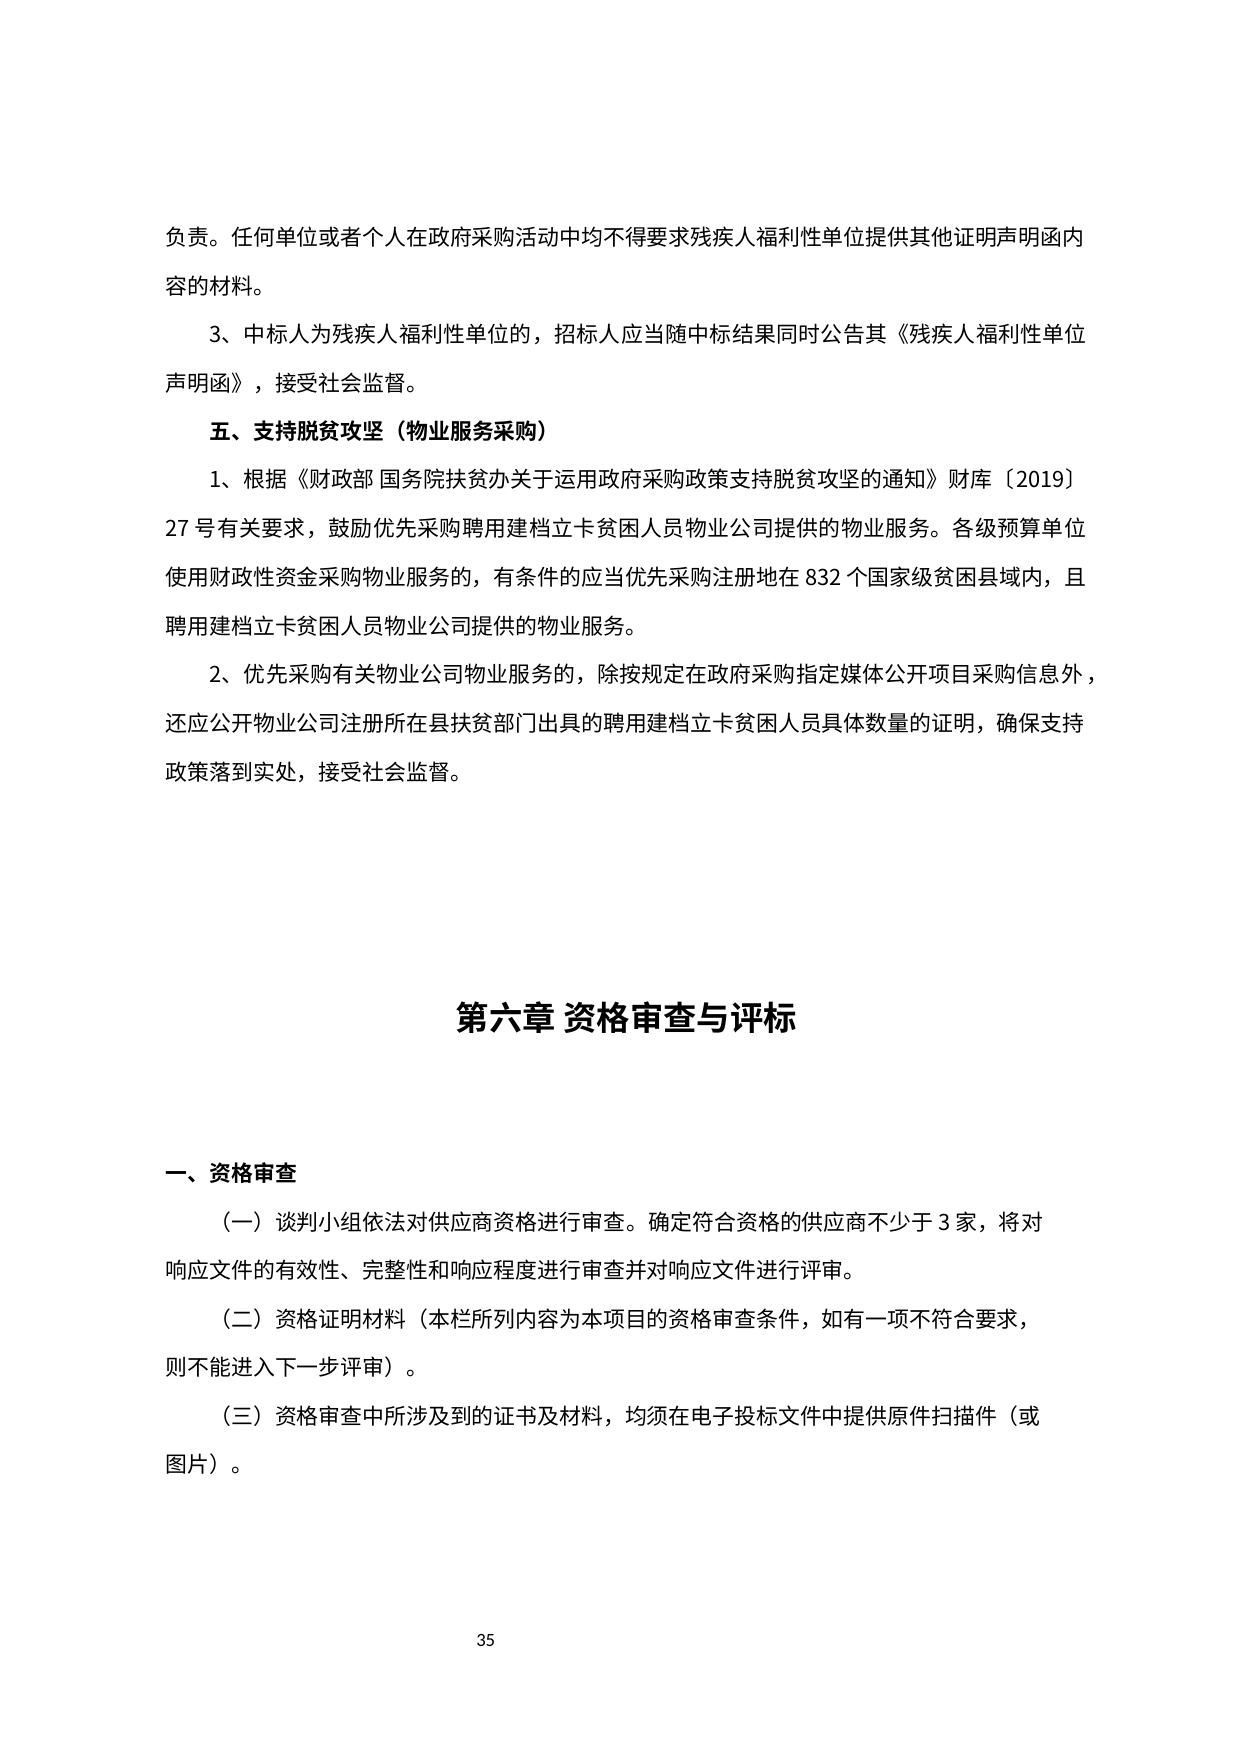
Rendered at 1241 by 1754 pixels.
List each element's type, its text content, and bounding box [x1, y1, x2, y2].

text （三）资格审查中所涉及到的证书及材料，均须在电子投标文件中提供原件扫描件（或图片）。 [165, 1398, 1043, 1479]
text 一、资格审查 [165, 1156, 1087, 1188]
text 第六章 资格审查与评标 [165, 983, 1087, 1048]
text 3、中标人为残疾人福利性单位的，招标人应当随中标结果同时公告其《残疾人福利性单位声明函》，接受社会监督。 [165, 317, 1087, 398]
text （一）谈判小组依法对供应商资格进行审查。确定符合资格的供应商不少于3家，将对响应文件的有效性、完整性和响应程度进行审查并对响应文件进行评审。 [165, 1204, 1043, 1285]
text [165, 219, 1087, 301]
text 2、优先采购有关物业公司物业服务的，除按规定在政府采购指定媒体公开项目采购信息外，还应公开物业公司注册所在县扶贫部门出具的聘用建档立卡贫困人员具体数量的证明，确保支持政策落到实处，接受社会监督。 [165, 657, 1087, 787]
text 五、支持脱贫攻坚（物业服务采购） [165, 414, 1087, 446]
text 1、根据《财政部 国务院扶贫办关于运用政府采购政策支持脱贫攻坚的通知》财库〔2019〕27号有关要求，鼓励优先采购聘用建档立卡贫困人员物业公司提供的物业服务。各级预算单位使用财政性资金采购物业服务的，有条件的应当优先采购注册地在832个国家级贫困县域内，且聘用建档立卡贫困人员物业公司提供的物业服务。 [165, 462, 1087, 641]
text （二）资格证明材料（本栏所列内容为本项目的资格审查条件，如有一项不符合要求，则不能进入下一步评审）。 [165, 1301, 1043, 1382]
